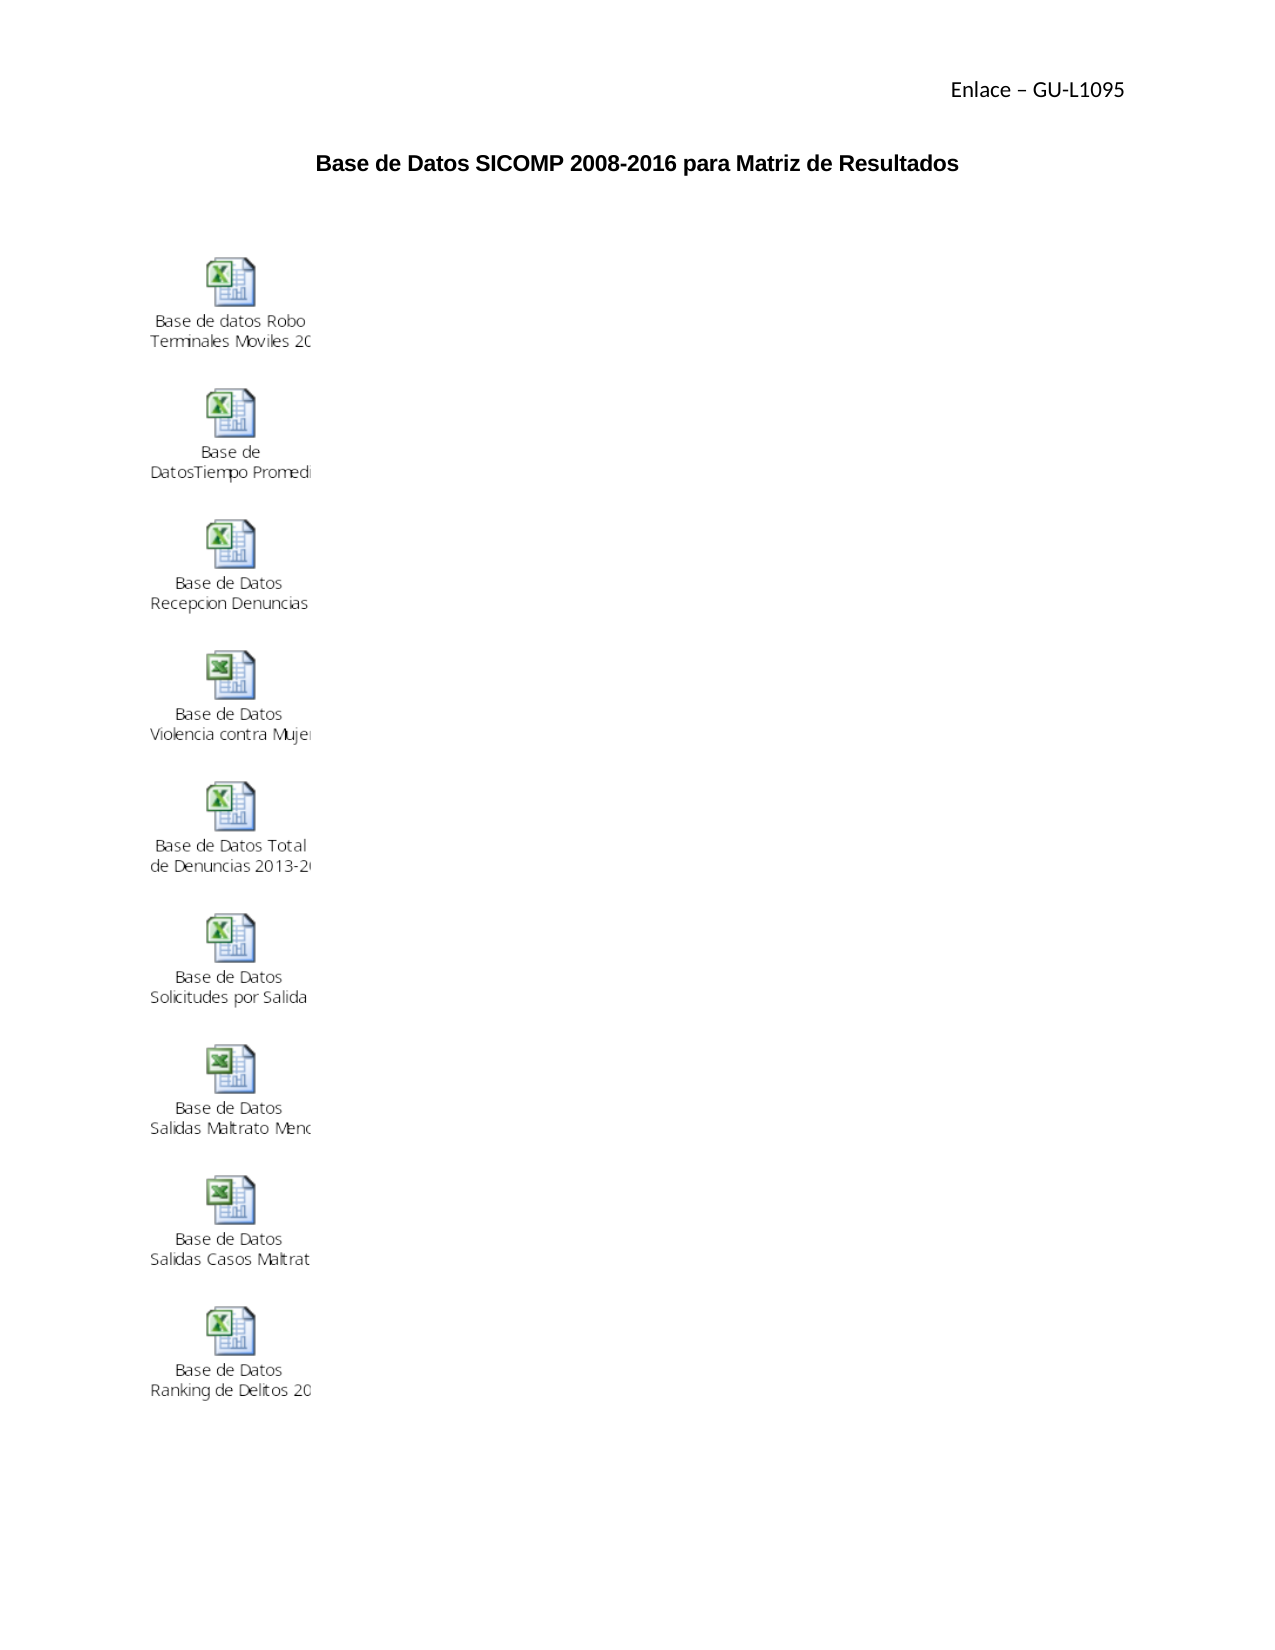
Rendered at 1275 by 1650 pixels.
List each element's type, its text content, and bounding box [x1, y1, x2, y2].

text Base de Datos SICOMP 2008-2016 para Matriz de Resultados [150, 150, 1125, 176]
